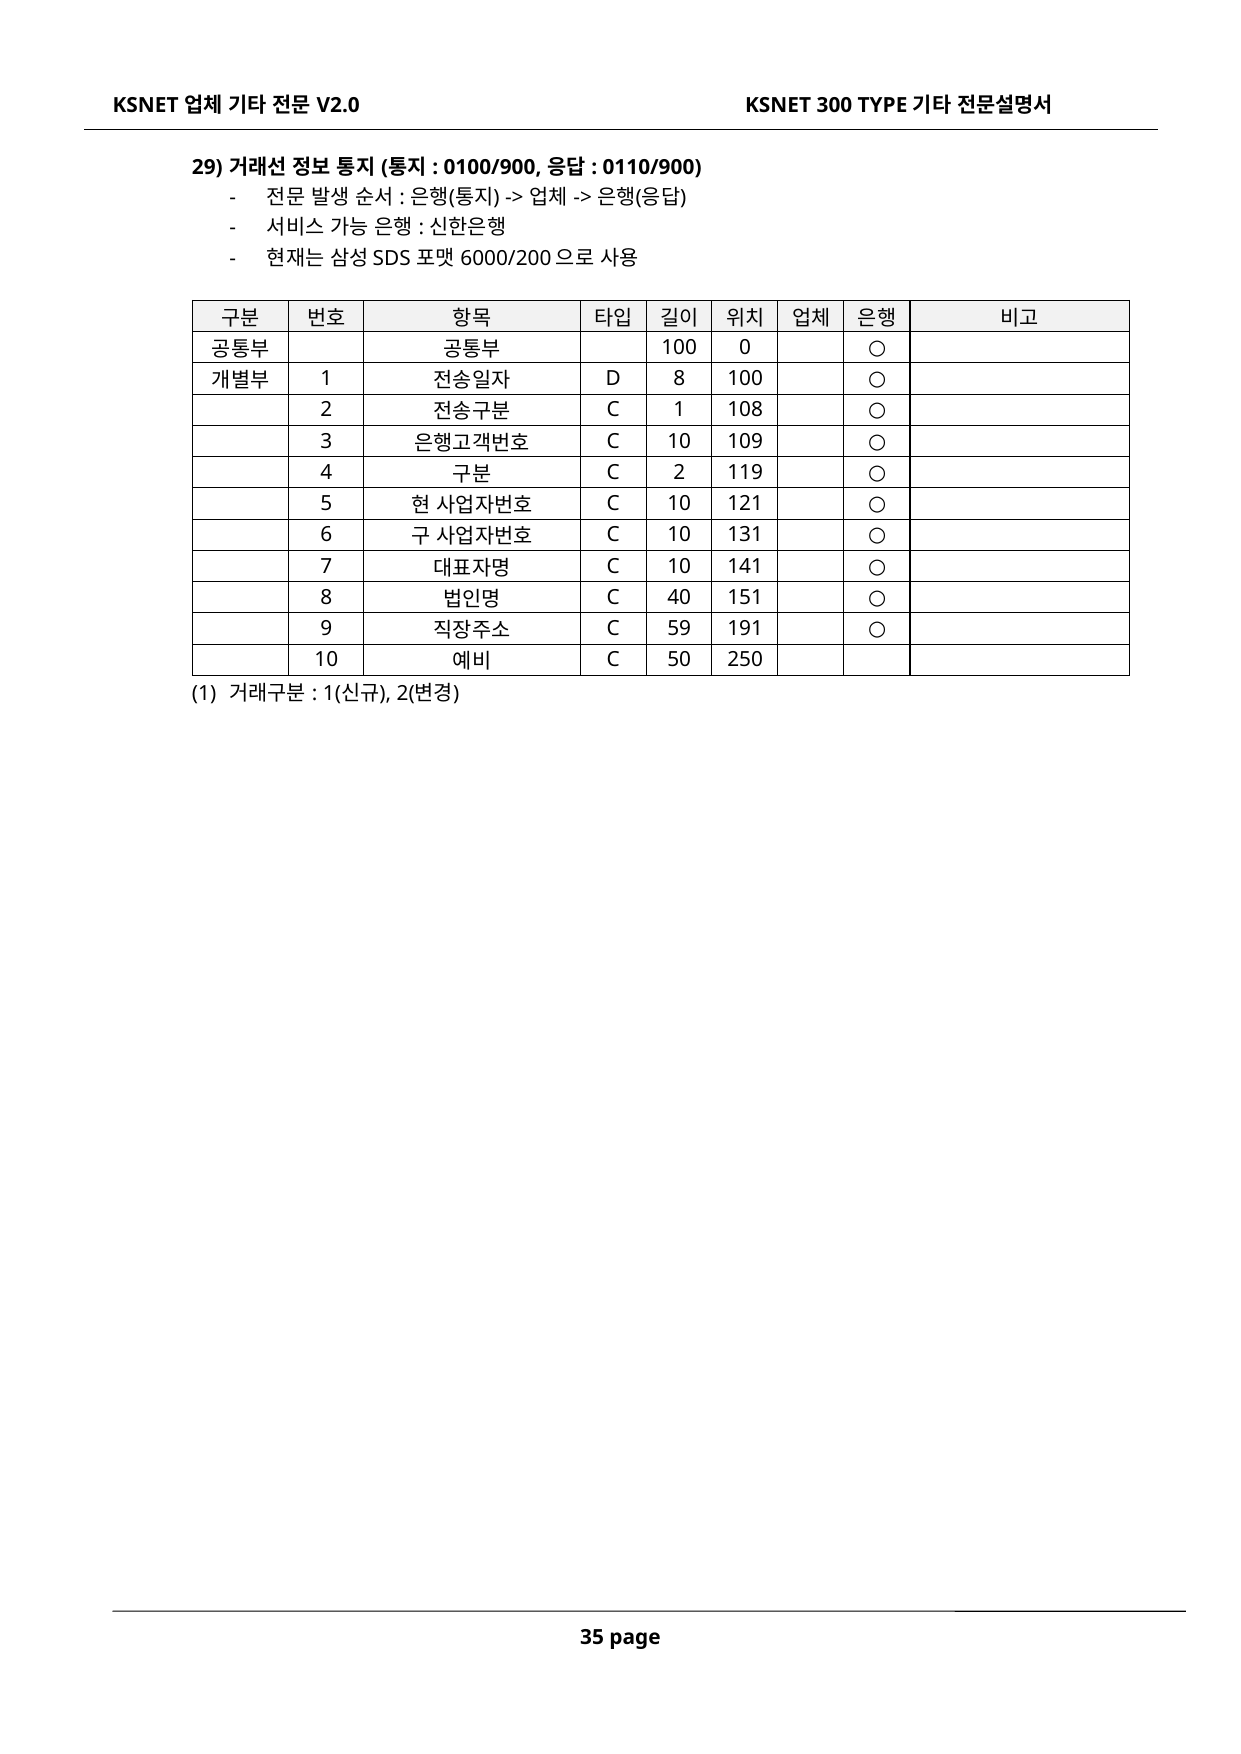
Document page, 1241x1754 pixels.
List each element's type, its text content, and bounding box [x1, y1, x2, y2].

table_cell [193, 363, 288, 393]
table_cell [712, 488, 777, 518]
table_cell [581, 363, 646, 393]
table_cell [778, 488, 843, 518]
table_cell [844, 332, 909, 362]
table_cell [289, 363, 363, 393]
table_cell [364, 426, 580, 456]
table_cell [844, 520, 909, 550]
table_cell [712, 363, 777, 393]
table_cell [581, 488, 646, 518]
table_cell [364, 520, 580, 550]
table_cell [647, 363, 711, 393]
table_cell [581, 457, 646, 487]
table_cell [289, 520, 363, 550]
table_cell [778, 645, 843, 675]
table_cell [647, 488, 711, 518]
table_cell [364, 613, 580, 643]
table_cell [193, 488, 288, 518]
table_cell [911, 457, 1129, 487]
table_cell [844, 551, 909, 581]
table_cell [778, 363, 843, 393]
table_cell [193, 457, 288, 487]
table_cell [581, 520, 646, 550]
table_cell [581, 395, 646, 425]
list 전문 발생 순서 : 은행(통지) -> 업체 -> 은행(응답) [229, 180, 1128, 211]
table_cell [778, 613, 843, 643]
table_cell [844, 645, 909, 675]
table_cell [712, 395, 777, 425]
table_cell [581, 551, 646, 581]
list 서비스 가능 은행 : 신한은행 [229, 211, 1128, 241]
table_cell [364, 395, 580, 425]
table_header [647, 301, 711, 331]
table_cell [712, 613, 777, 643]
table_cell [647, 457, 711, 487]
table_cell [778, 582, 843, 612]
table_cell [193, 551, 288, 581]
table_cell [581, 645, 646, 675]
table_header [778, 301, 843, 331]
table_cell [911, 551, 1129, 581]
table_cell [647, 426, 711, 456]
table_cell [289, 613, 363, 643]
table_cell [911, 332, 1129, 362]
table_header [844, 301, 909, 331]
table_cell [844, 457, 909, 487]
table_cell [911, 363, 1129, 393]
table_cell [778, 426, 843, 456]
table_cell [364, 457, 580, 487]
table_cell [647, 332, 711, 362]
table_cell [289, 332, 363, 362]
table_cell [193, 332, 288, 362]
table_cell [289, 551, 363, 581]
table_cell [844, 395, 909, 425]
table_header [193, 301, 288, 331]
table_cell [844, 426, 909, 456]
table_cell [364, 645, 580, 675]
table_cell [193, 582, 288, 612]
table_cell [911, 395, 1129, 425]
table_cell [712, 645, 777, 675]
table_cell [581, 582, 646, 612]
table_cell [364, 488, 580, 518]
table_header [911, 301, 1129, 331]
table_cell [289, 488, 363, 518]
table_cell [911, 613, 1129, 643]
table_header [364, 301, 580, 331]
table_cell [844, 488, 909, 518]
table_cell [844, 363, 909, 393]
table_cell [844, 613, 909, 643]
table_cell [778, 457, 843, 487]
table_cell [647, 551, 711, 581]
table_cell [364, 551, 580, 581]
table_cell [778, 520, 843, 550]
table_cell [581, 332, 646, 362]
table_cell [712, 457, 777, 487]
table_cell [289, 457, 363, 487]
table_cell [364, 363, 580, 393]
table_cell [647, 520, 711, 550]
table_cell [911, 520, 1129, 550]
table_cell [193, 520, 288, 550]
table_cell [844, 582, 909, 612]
list 거래구분 : 1(신규), 2(변경) [192, 676, 1128, 706]
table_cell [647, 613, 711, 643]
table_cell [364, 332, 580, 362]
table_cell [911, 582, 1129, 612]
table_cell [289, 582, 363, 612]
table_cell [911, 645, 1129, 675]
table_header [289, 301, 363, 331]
list 거래선 정보 통지 (통지 : 0100/900, 응답 : 0110/900) [192, 150, 1128, 180]
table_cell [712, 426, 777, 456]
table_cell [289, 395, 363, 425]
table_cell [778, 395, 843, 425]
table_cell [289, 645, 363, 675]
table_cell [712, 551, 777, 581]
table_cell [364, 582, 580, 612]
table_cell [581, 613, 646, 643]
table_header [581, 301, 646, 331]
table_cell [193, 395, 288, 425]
list 현재는 삼성SDS 포맷 6000/200으로 사용 [229, 241, 1128, 271]
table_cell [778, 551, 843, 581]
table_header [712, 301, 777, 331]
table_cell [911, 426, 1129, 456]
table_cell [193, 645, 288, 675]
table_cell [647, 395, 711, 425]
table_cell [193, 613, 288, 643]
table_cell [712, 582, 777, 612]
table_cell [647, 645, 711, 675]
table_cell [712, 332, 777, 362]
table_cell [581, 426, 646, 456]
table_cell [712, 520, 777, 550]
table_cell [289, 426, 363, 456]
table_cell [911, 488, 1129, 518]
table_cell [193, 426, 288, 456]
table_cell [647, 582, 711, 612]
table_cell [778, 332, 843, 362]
